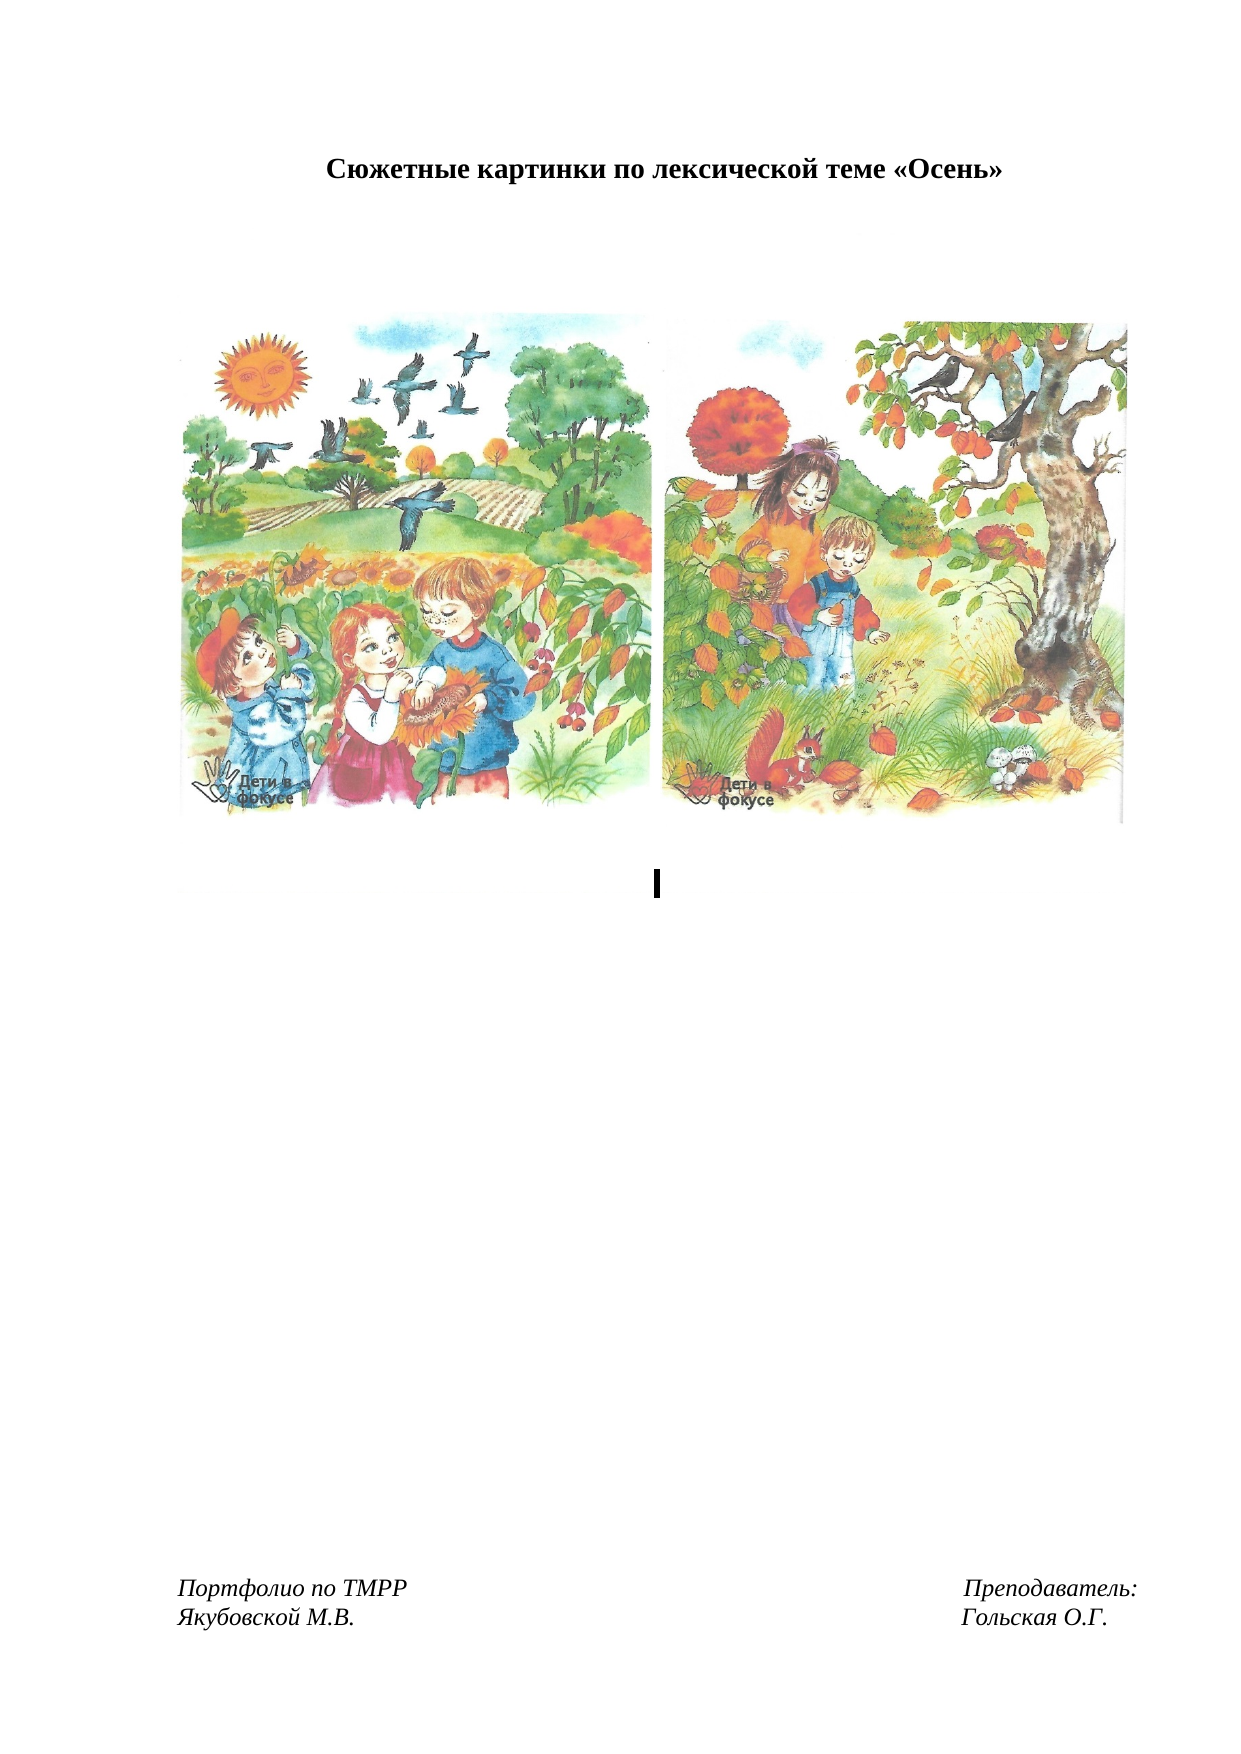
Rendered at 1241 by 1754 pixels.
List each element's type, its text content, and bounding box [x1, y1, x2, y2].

picture [177, 218, 654, 893]
text Сюжетные картинки по лексической теме «Осень» [177, 152, 1152, 185]
picture [660, 231, 1128, 893]
